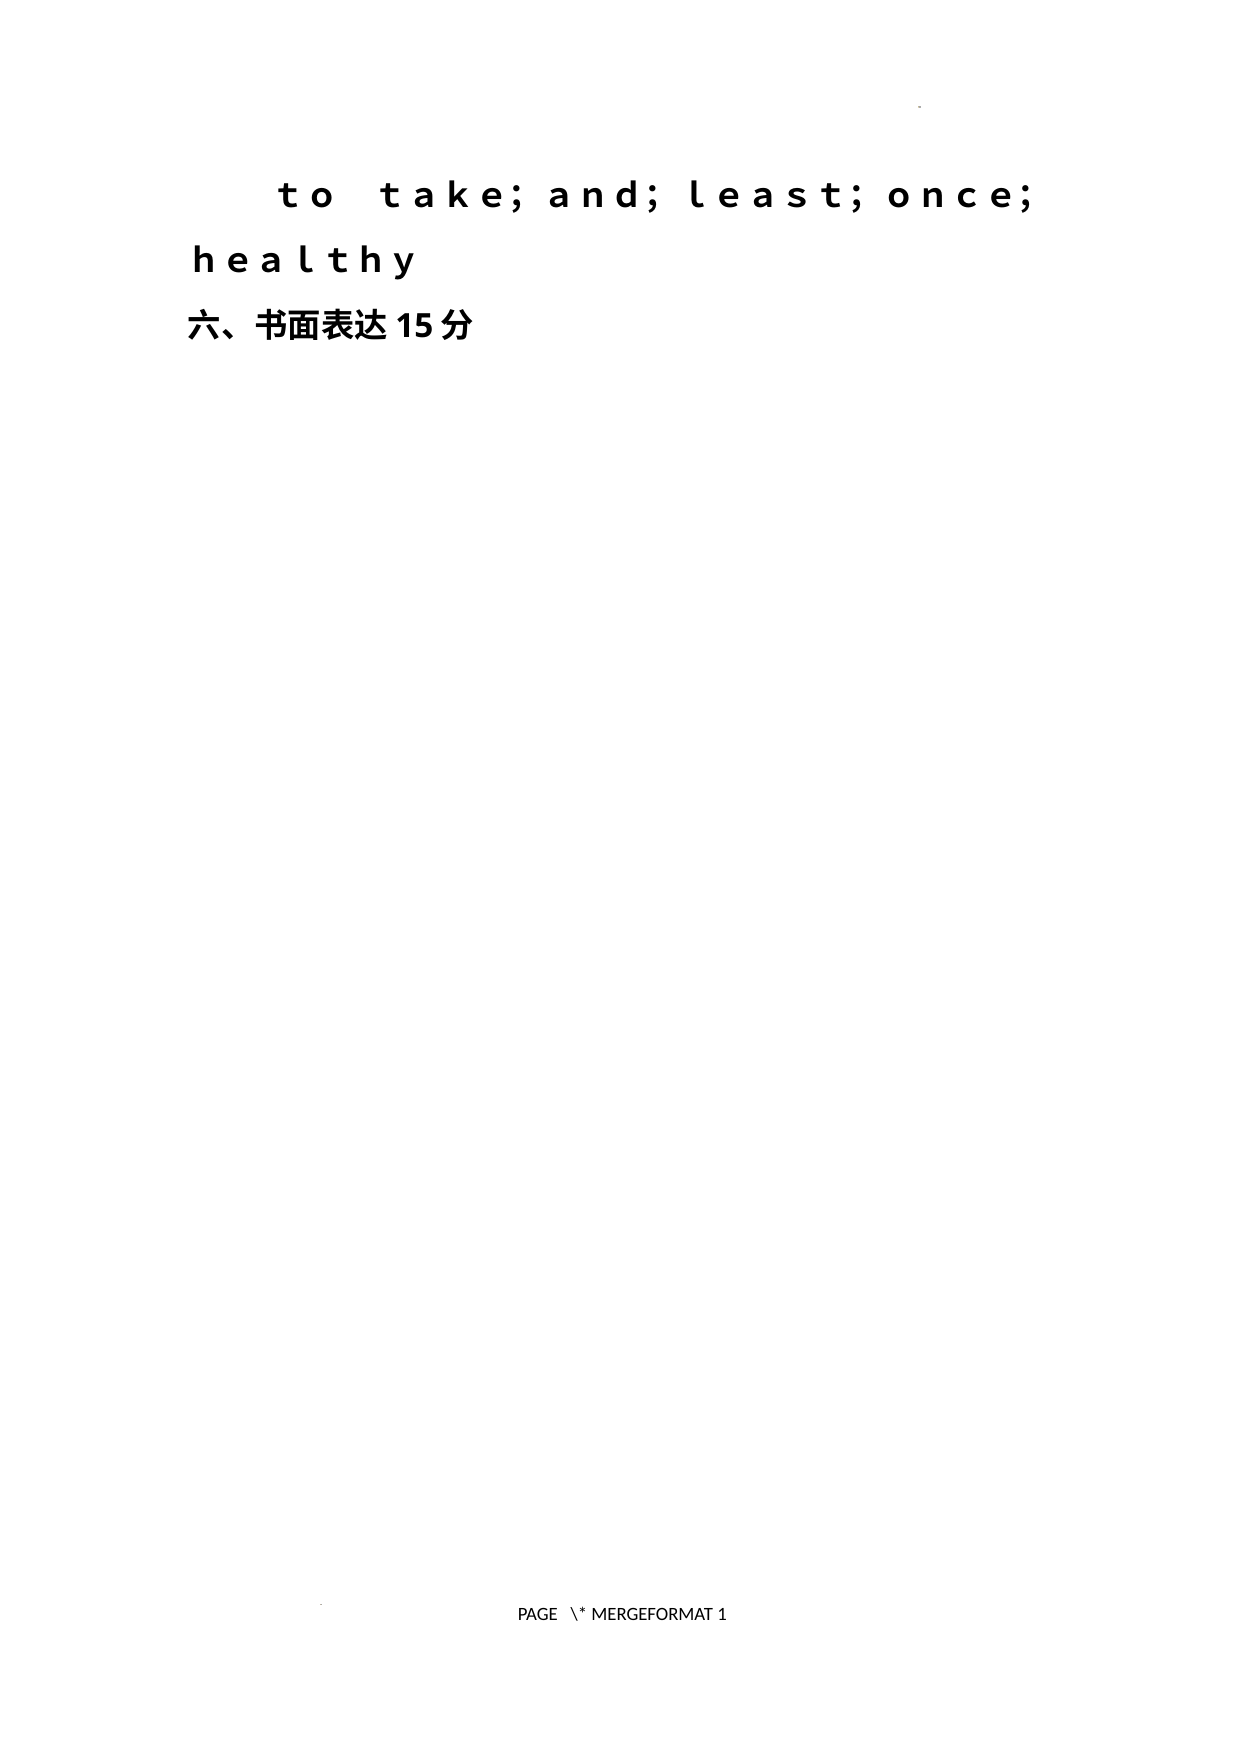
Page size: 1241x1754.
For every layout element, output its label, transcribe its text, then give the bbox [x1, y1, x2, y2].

text ｔｏ ｔａｋｅ；ａｎｄ；ｌｅａｓｔ；ｏｎｃｅ；ｈｅａｌｔｈｙ [187, 161, 1053, 291]
text 六、书面表达 15分 [187, 291, 1053, 356]
